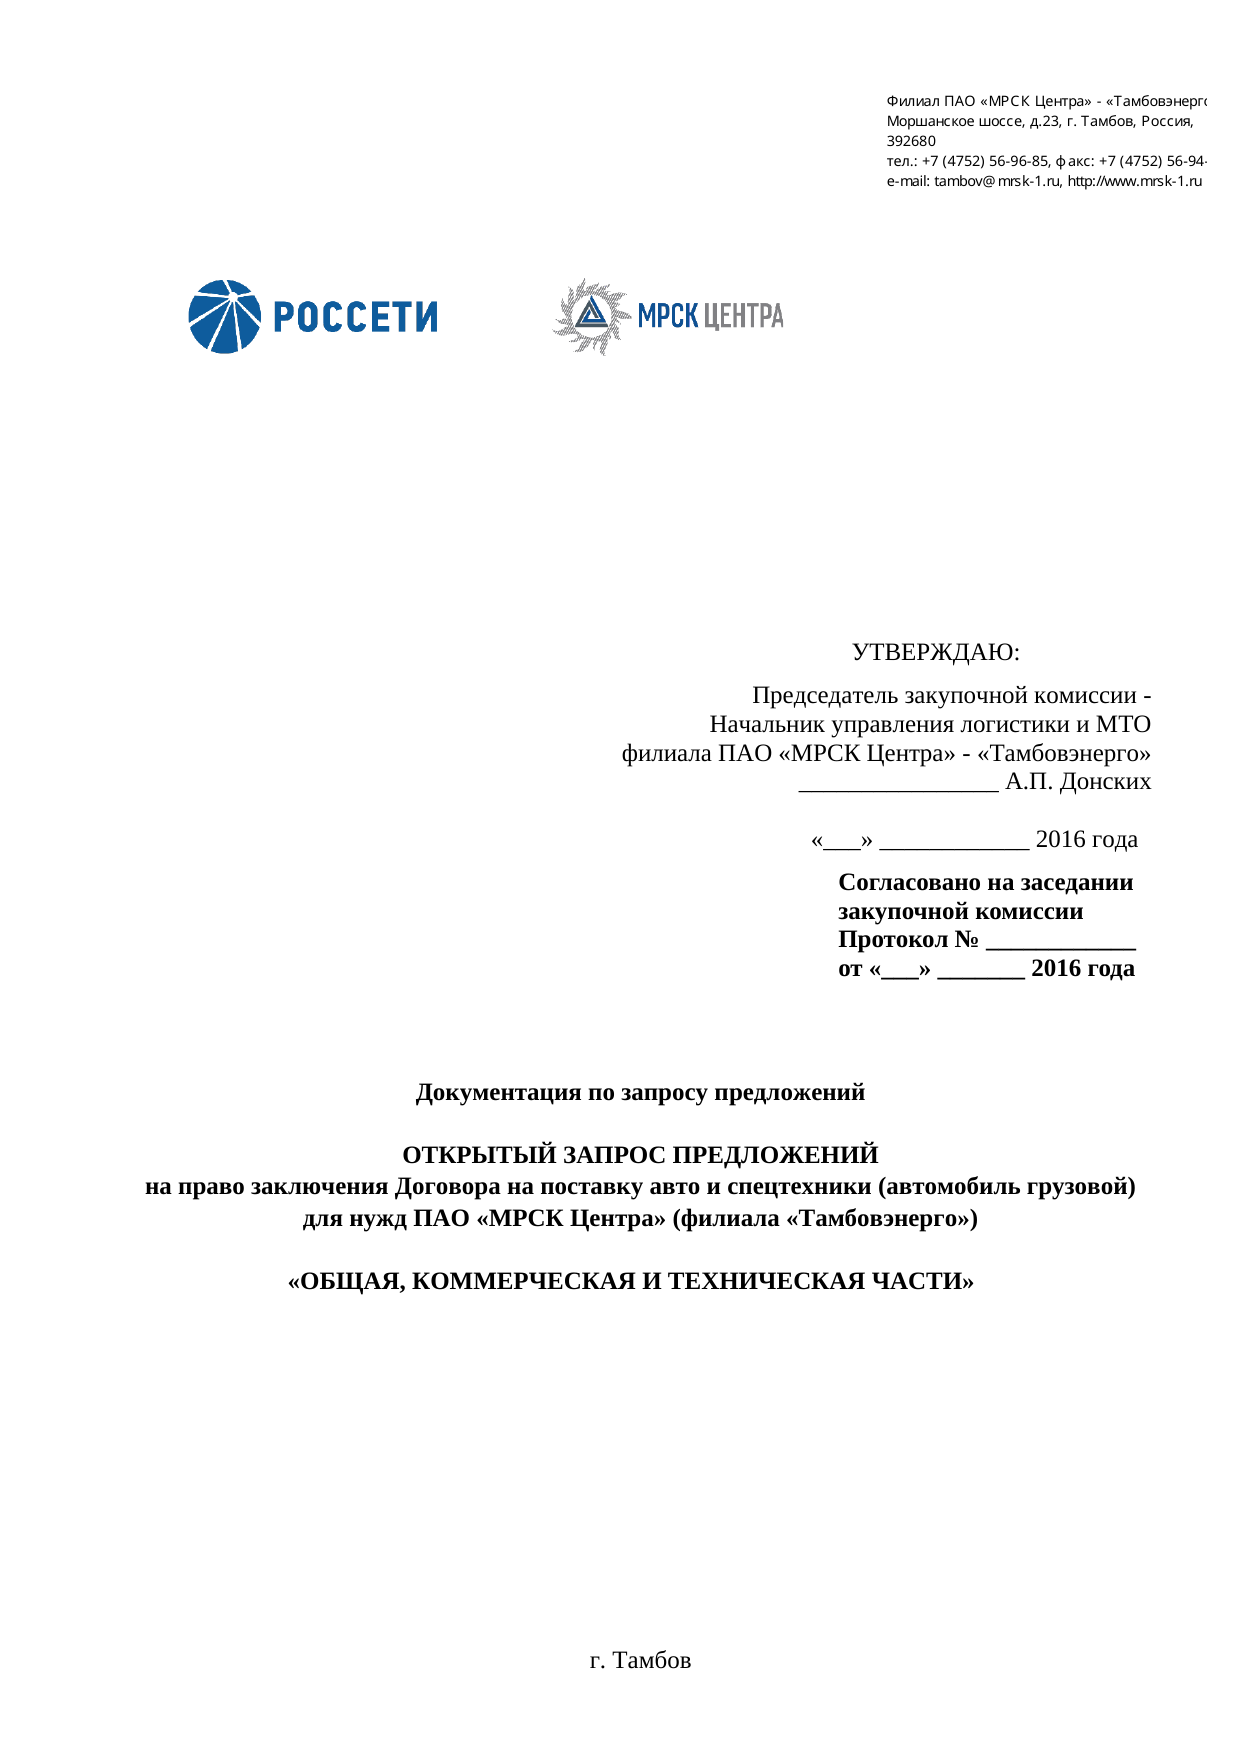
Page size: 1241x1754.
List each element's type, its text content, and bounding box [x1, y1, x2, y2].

text Протокол № ____________ [838, 924, 1152, 953]
text УТВЕРЖДАЮ: [720, 637, 1152, 666]
text Согласовано на заседании [838, 867, 1152, 896]
text на право заключения Договора на поставку авто и спецтехники (автомобиль грузовой) для нужд ПАО «МРСК Центра» (филиала «Тамбовэнерго») [129, 1171, 1152, 1232]
text закупочной комиссии [838, 896, 1152, 924]
text ОТКРЫТЫЙ ЗАПРОС ПРЕДЛОЖЕНИЙ [129, 1140, 1152, 1168]
text филиала ПАО «МРСК Центра» - «Тамбовэнерго» [129, 738, 1152, 766]
picture [188, 278, 784, 356]
text Председатель закупочной комиссии - [129, 680, 1152, 709]
text «___» ____________ 2016 года [129, 824, 1152, 853]
text г. Тамбов [129, 1645, 1152, 1673]
text Документация по запросу предложений [129, 1077, 1152, 1105]
text от «___» _______ 2016 года [838, 953, 1152, 982]
text ________________ А.П. Донских [129, 766, 1152, 795]
text «ОБЩАЯ, КОММЕРЧЕСКАЯ и техническая ЧАСТИ» [73, 1266, 1183, 1295]
text Начальник управления логистики и МТО [129, 709, 1152, 738]
